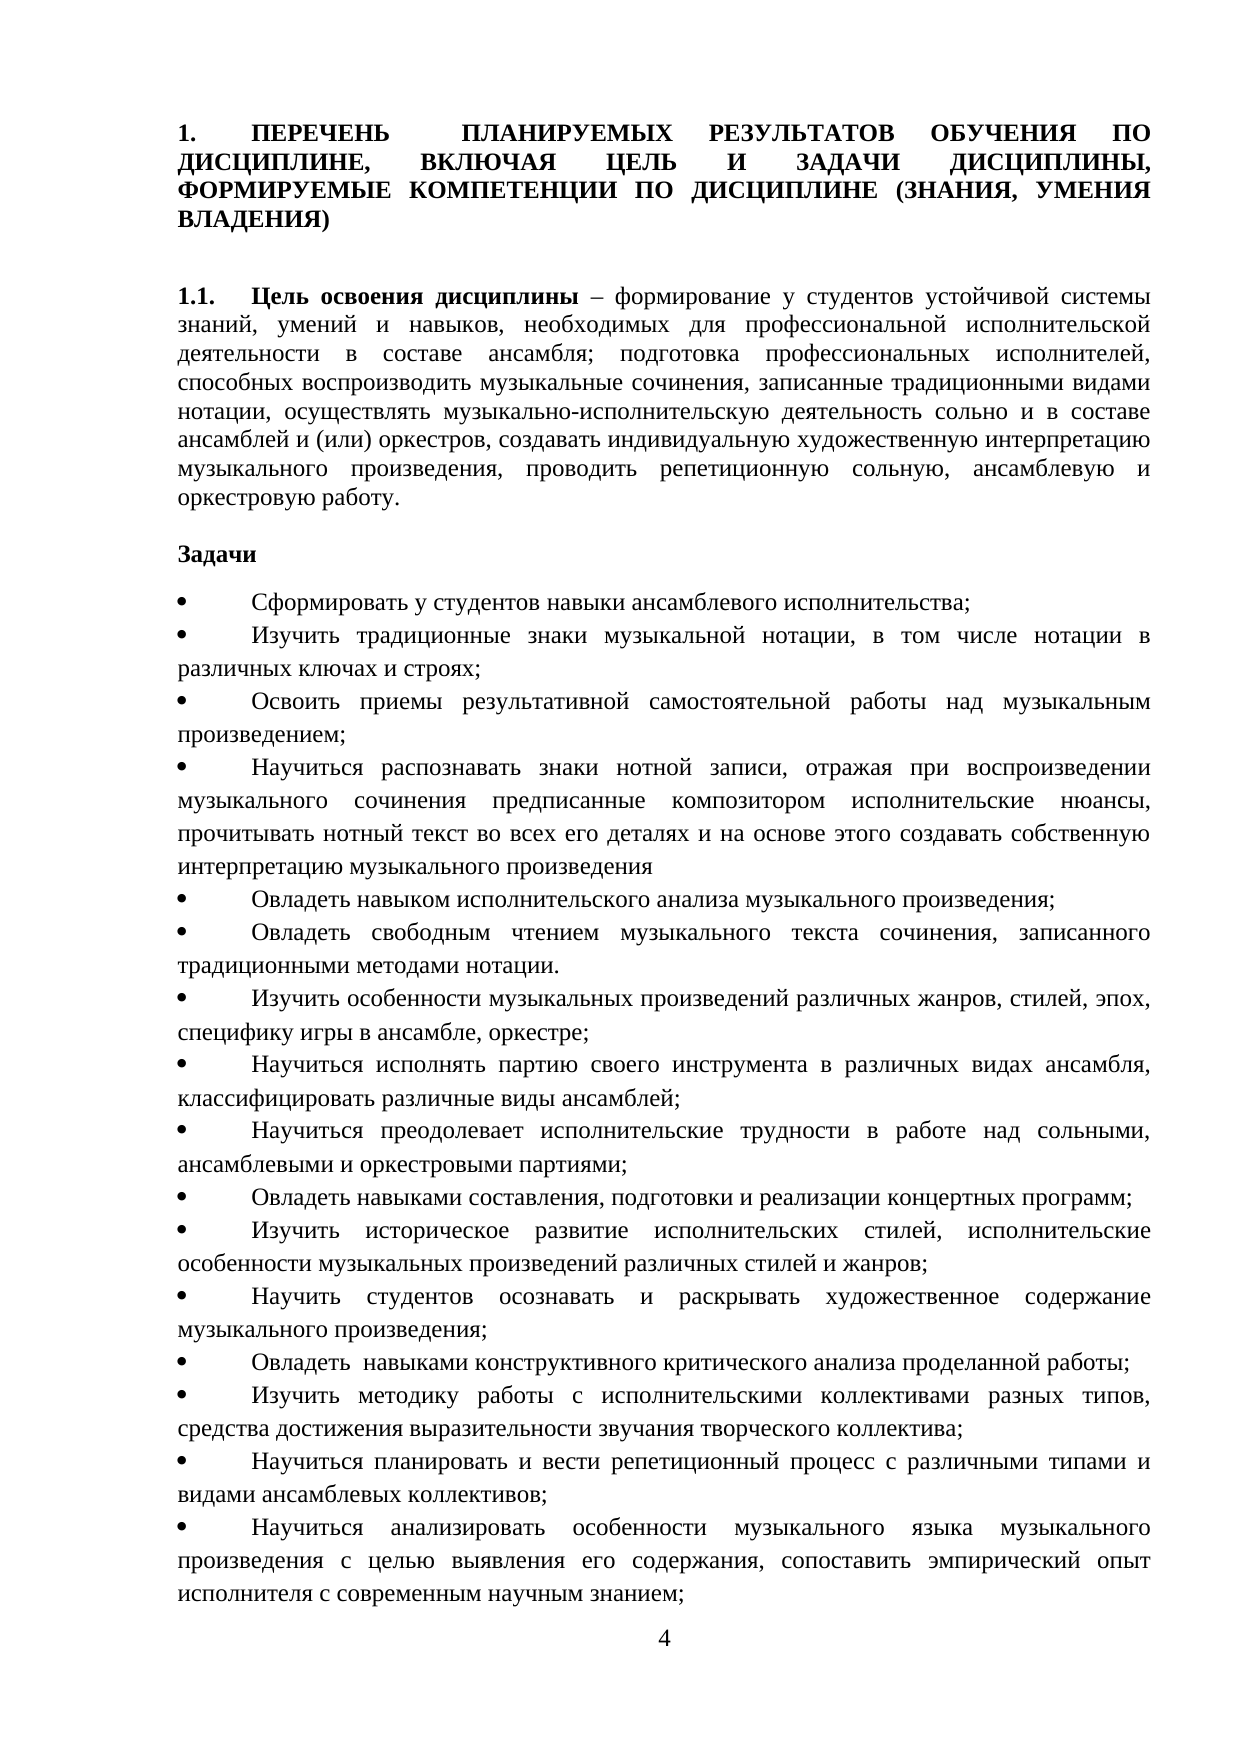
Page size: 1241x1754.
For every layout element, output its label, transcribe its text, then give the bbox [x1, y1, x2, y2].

list Изучить традиционные знаки музыкальной нотации, в том числе нотации в различных ключах и строях; [177, 620, 1152, 682]
list Научиться исполнять партию своего инструмента в различных видах ансамбля, классифицировать различные виды ансамблей; [177, 1049, 1152, 1111]
list Научиться распознавать знаки нотной записи, отражая при воспроизведении музыкального сочинения предписанные композитором исполнительские нюансы, прочитывать нотный текст во всех его деталях и на основе этого создавать собственную интерпретацию музыкального произведения [177, 752, 1152, 880]
list Научиться преодолевает исполнительские трудности в работе над сольными, ансамблевыми и оркестровыми партиями; [177, 1116, 1152, 1177]
list Научить студентов осознавать и раскрывать художественное содержание музыкального произведения; [177, 1281, 1152, 1342]
list Овладеть свободным чтением музыкального текста сочинения, записанного традиционными методами нотации. [177, 917, 1152, 979]
list Научиться анализировать особенности музыкального языка музыкального произведения с целью выявления его содержания, сопоставить эмпирический опыт исполнителя с современным научным знанием; [177, 1512, 1152, 1607]
list Овладеть навыком исполнительского анализа музыкального произведения; [177, 884, 1152, 913]
list Освоить приемы результативной самостоятельной работы над музыкальным произведением; [177, 686, 1152, 748]
list Овладеть навыками составления, подготовки и реализации концертных программ; [177, 1182, 1152, 1210]
list Научиться планировать и вести репетиционный процесс с различными типами и видами ансамблевых коллективов; [177, 1446, 1152, 1508]
list Изучить историческое развитие исполнительских стилей, исполнительские особенности музыкальных произведений различных стилей и жанров; [177, 1215, 1152, 1276]
subtitle ПЕРЕЧЕНЬ ПЛАНИРУЕМЫХ РЕЗУЛЬТАТОВ ОБУЧЕНИЯ ПО ДИСЦИПЛИНЕ, ВКЛЮЧАЯ ЦЕЛЬ И ЗАДАЧИ ДИСЦИПЛИНЫ, ФОРМИРУЕМЫЕ КОМПЕТЕНЦИИ ПО ДИСЦИПЛИНЕ (ЗНАНИЯ, УМЕНИЯ ВЛАДЕНИЯ) [177, 118, 1152, 233]
list Изучить особенности музыкальных произведений различных жанров, стилей, эпох, специфику игры в ансамбле, оркестре; [177, 983, 1152, 1045]
text Задачи [177, 539, 1152, 568]
list Цель освоения дисциплины – формирование у студентов устойчивой системы знаний, умений и навыков, необходимых для профессиональной исполнительской деятельности в составе ансамбля; подготовка профессиональных исполнителей, способных воспроизводить музыкальные сочинения, записанные традиционными видами нотации, осуществлять музыкально-исполнительскую деятельность сольно и в составе ансамблей и (или) оркестров, создавать индивидуальную художественную интерпретацию музыкального произведения, проводить репетиционную сольную, ансамблевую и оркестровую работу. [177, 281, 1152, 511]
list Сформировать у студентов навыки ансамблевого исполнительства; [177, 587, 1152, 616]
list Овладеть навыками конструктивного критического анализа проделанной работы; [177, 1347, 1152, 1376]
list Изучить методику работы с исполнительскими коллективами разных типов, средства достижения выразительности звучания творческого коллектива; [177, 1380, 1152, 1442]
